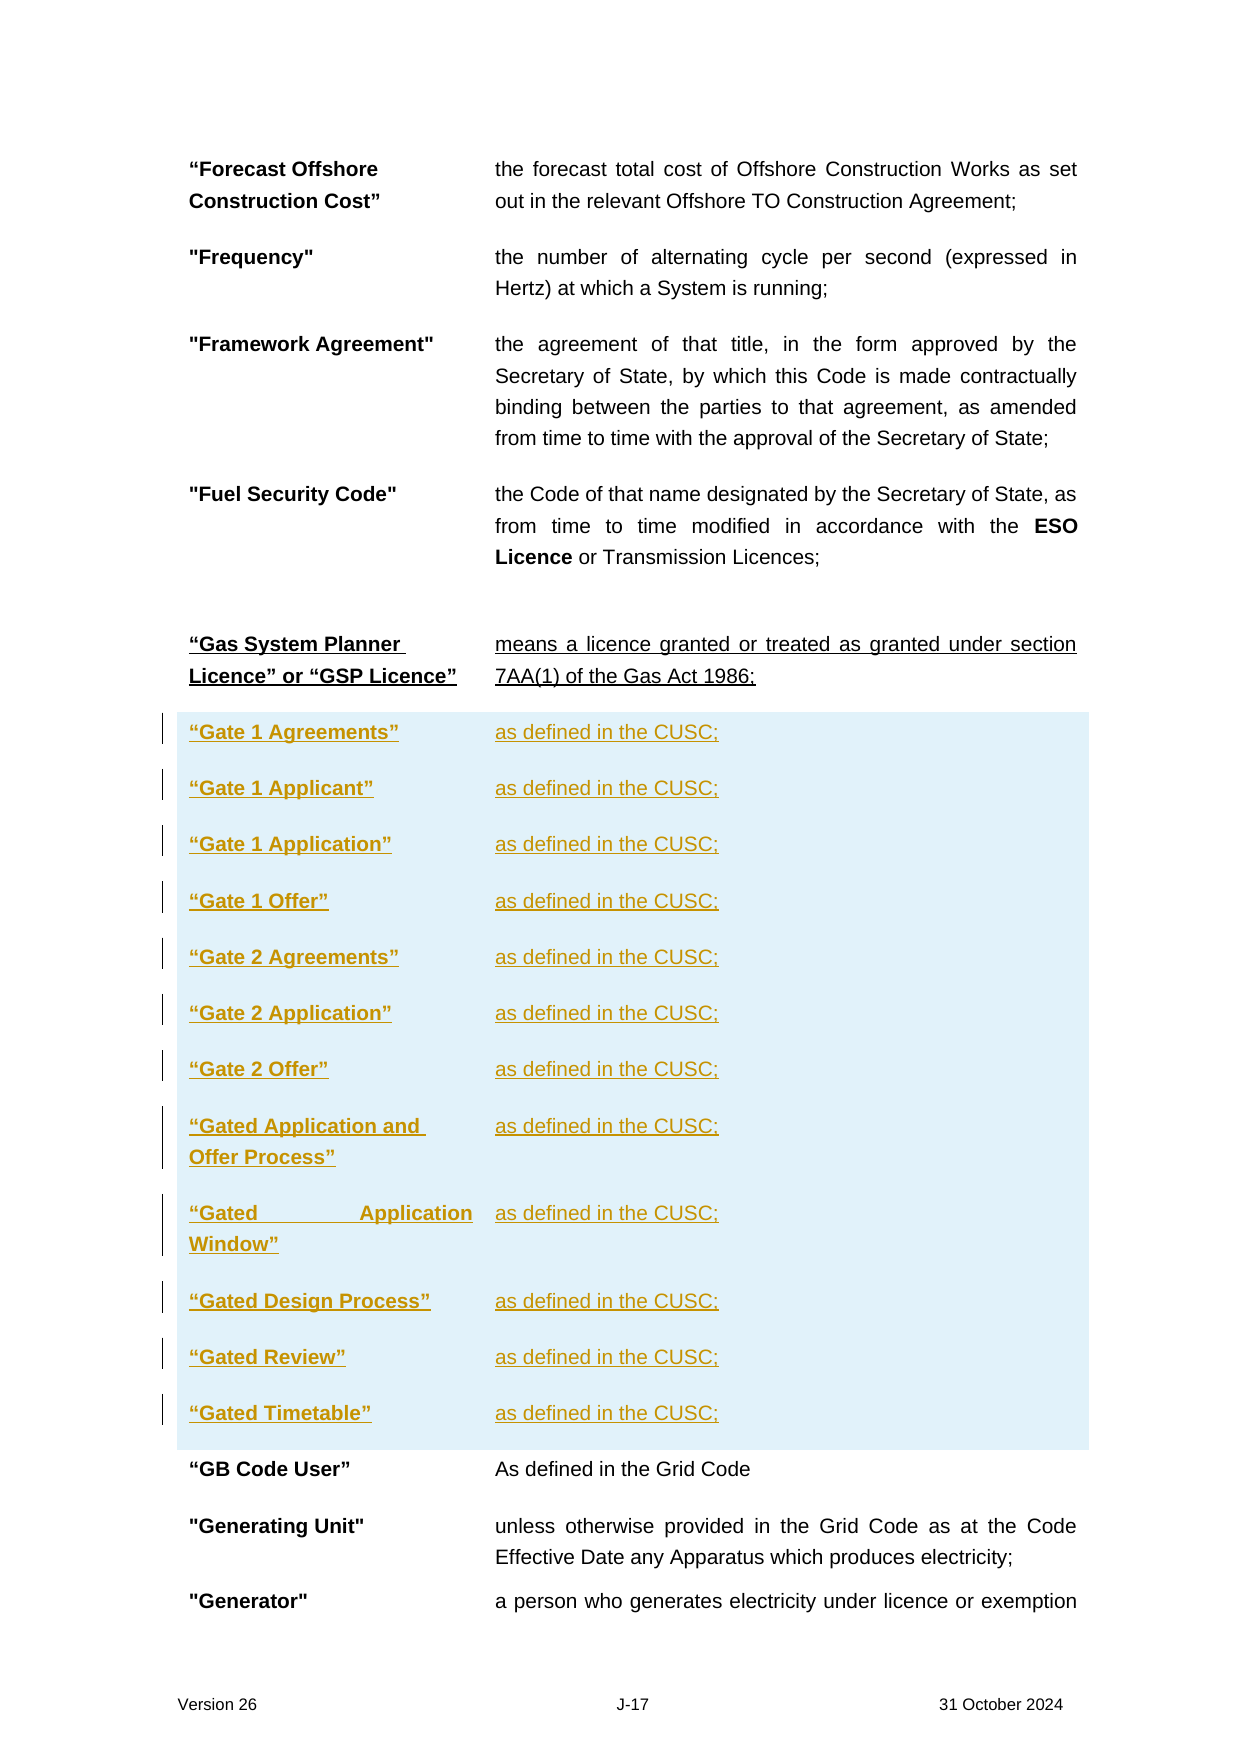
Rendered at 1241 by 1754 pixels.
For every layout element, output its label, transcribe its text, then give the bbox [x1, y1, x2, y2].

table_cell "Frequency" [177, 238, 484, 325]
table_cell “Forecast Offshore Construction Cost” [177, 150, 484, 237]
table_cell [484, 1581, 1089, 1612]
table_cell the agreement of that title, in the form approved by the Secretary of State, by which this Code is made contractually binding between the parties to that agreement, as amended from time to time with the approval of the Secretary of State; [484, 325, 1089, 475]
table_cell means a licence granted or treated as granted under section 7AA(1) of the Gas Act 1986; [484, 625, 1089, 712]
table_cell the forecast total cost of Offshore Construction Works as set out in the relevant Offshore TO Construction Agreement; [484, 150, 1089, 237]
table_cell the number of alternating cycle per second (expressed in Hertz) at which a System is running; [484, 238, 1089, 325]
table_cell “Gas System Planner Licence” or “GSP Licence” [177, 625, 484, 712]
table_cell “GB Code User” [177, 1450, 484, 1506]
table_cell "Fuel Security Code" [177, 475, 484, 625]
table_cell "Generating Unit" [177, 1506, 484, 1581]
table_cell the Code of that name designated by the Secretary of State, as from time to time modified in accordance with the ESO Licence or Transmission Licences; [484, 475, 1089, 625]
table_cell "Framework Agreement" [177, 325, 484, 475]
table_cell unless otherwise provided in the Grid Code as at the Code Effective Date any Apparatus which produces electricity; [484, 1506, 1089, 1581]
table_cell "Generator" [177, 1581, 484, 1612]
table_cell As defined in the Grid Code [484, 1450, 1089, 1506]
